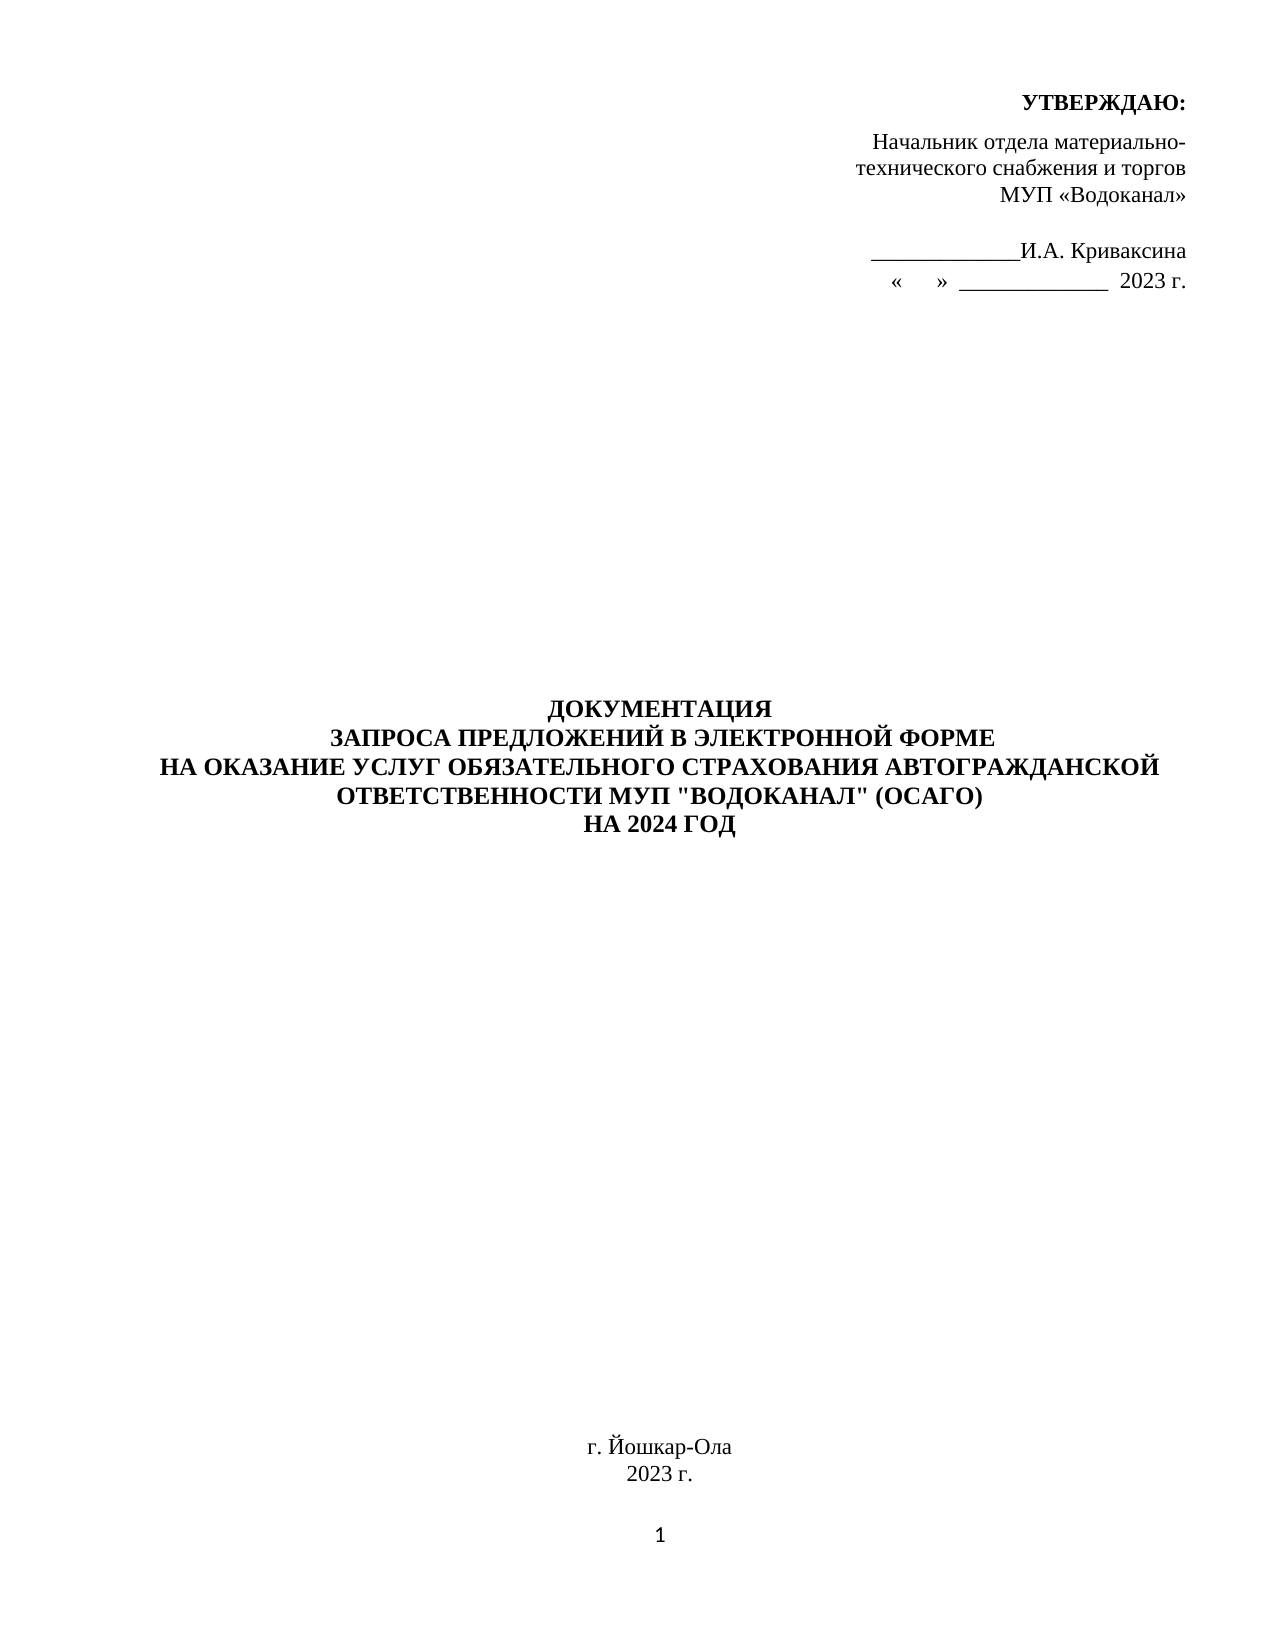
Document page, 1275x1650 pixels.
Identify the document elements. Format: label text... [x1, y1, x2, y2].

text ЗАПРОСА ПРЕДЛОЖЕНИЙ В ЭЛЕКТРОННОЙ ФОРМЕ [133, 723, 1186, 752]
text МУП «Водоканал» [133, 181, 1186, 207]
text Начальник отдела материально- [133, 128, 1186, 154]
text г. Йошкар-Ола [133, 1433, 1186, 1459]
text « » _____________ 2023 г. [133, 268, 1186, 294]
text НА 2024 ГОД [133, 809, 1186, 838]
text УТВЕРЖДАЮ: [162, 89, 1186, 115]
text НА ОКАЗАНИЕ УСЛУГ ОБЯЗАТЕЛЬНОГО СТРАХОВАНИЯ АВТОГРАЖДАНСКОЙ ОТВЕТСТВЕННОСТИ МУП "ВОДОКАНАЛ" (ОСАГО) [133, 752, 1186, 809]
text технического снабжения и торгов [133, 154, 1186, 181]
text ДОКУМЕНТАЦИЯ [133, 694, 1186, 723]
text _____________И.А. Криваксина [133, 237, 1186, 264]
text 2023 г. [133, 1459, 1186, 1486]
